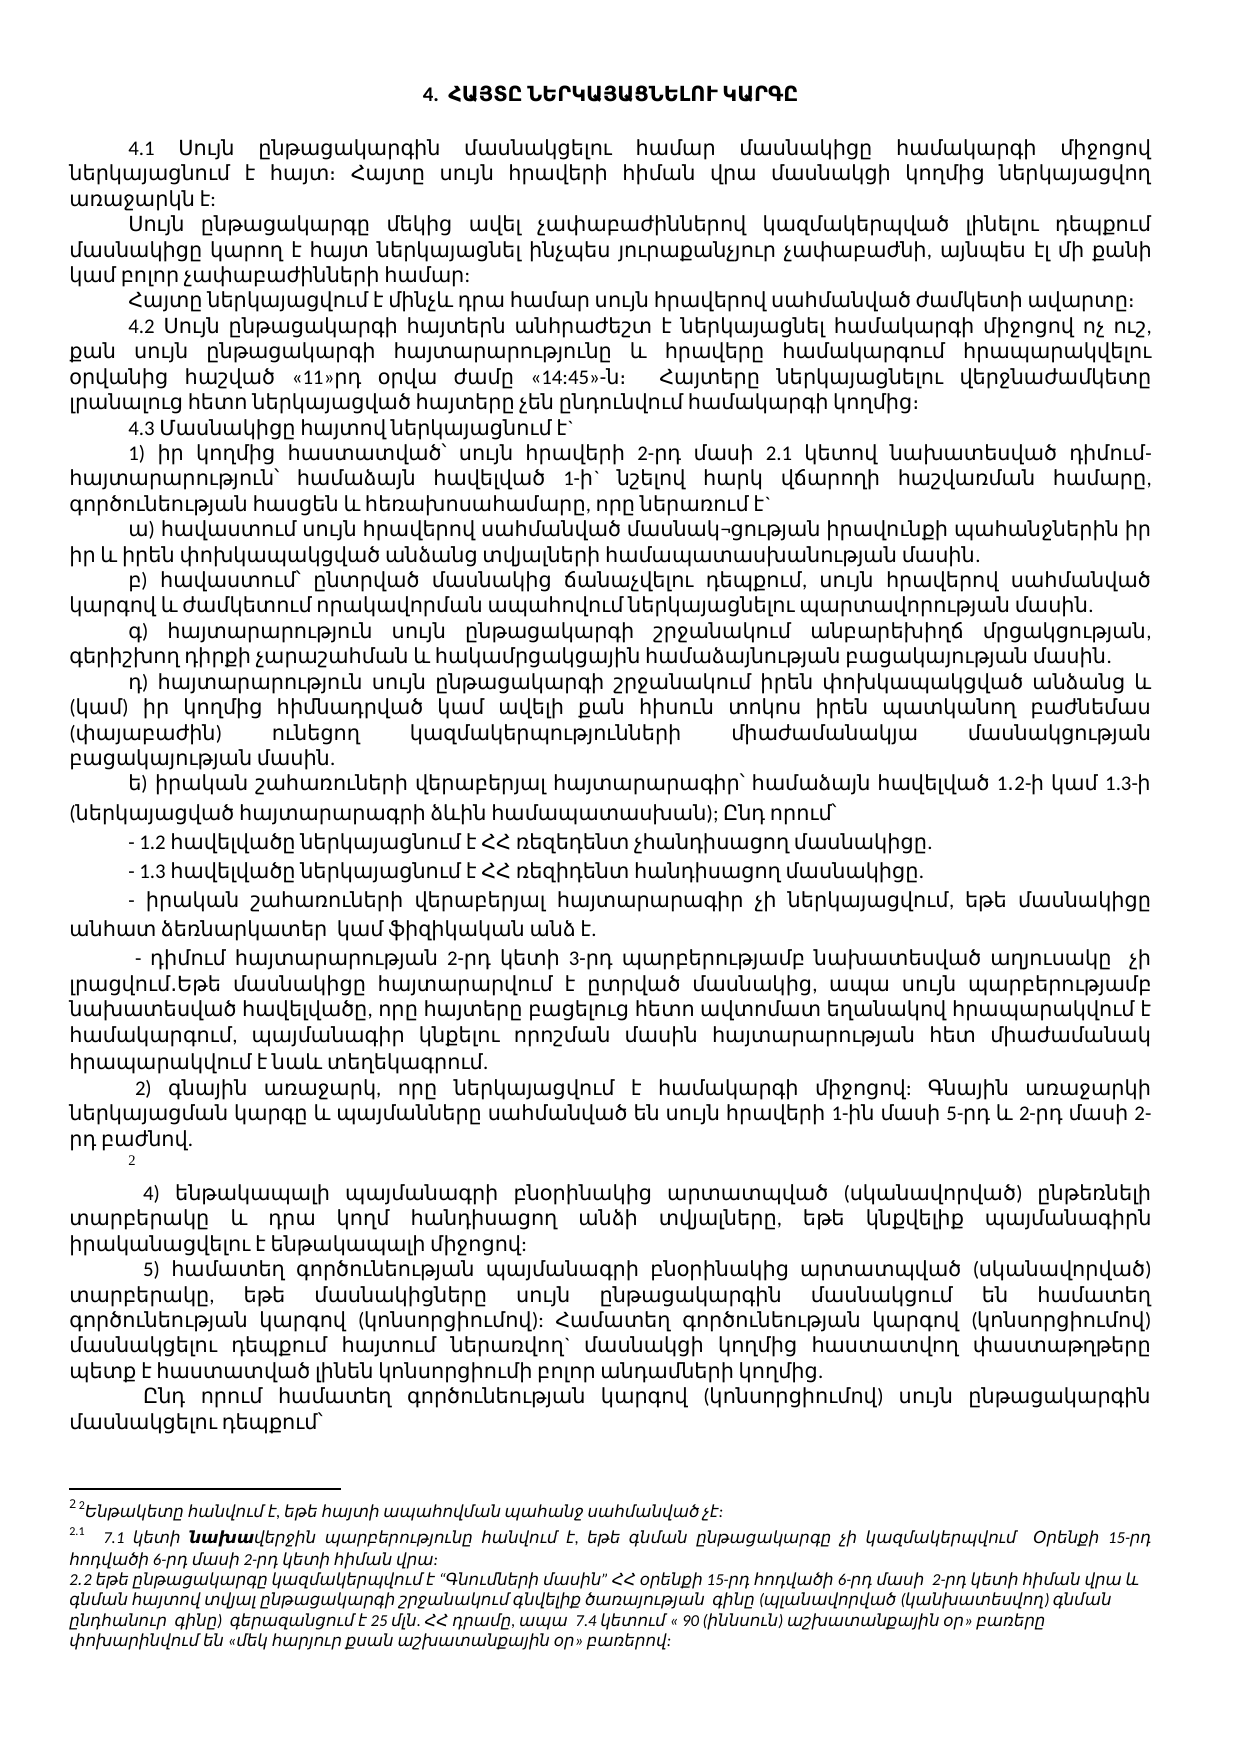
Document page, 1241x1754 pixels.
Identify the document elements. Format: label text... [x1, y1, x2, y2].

text - դիմում հայտարարության 2-րդ կետի 3-րդ պարբերությամբ նախատեսված աղյուսակը չի լրացվում․Եթե մասնակիցը հայտարարվում է ըտրված մասնակից, ապա սույն պարբերությամբ նախատեսված հավելվածը, որը հայտերը բացելուց հետո ավտոմատ եղանակով հրապարակվում է համակարգում, պայմանագիր կնքելու որոշման մասին հայտարարության հետ միաժամանակ հրապարակվում է նաև տեղեկագրում. [69, 946, 1152, 1075]
text 4. ՀԱՅՏԸ ՆԵՐԿԱՅԱՑՆԵԼՈՒ ԿԱՐԳԸ [69, 81, 1152, 106]
text ա) հավաստում սույն հրավերով սահմանված մասնակ¬ցության իրավունքի պահանջներին իր իր և իրեն փոխկապակցված անձանց տվյալների համապատասխանության մասին. [69, 516, 1152, 567]
text 5) համատեղ գործունեության պայմանագրի բնօրինակից արտատպված (սկանավորված) տարբերակը, եթե մասնակիցները սույն ընթացակարգին մասնակցում են համատեղ գործունեության կարգով (կոնսորցիումով): Համատեղ գործունեության կարգով (կոնսորցիումով) մասնակցելու դեպքում հայտում ներառվող` մասնակցի կողմից հաստատվող փաստաթղթերը պետք է հաստատված լինեն կոնսորցիումի բոլոր անդամների կողմից. [69, 1256, 1152, 1383]
text - իրական շահառուների վերաբերյալ հայտարարագիր չի ներկայացվում, եթե մասնակիցը անհատ ձեռնարկատեր կամ ֆիզիկական անձ է. [69, 887, 1152, 942]
text Ընդ որում համատեղ գործունեության կարգով (կոնսորցիումով) սույն ընթացակարգին մասնակցելու դեպքում՝ [69, 1383, 1152, 1434]
text 4.3 Մասնակիցը հայտով ներկայացնում է` [69, 415, 1152, 440]
text Հայտը ներկայացվում է մինչև դրա համար սույն հրավերով սահմանված ժամկետի ավարտը։ [69, 288, 1152, 313]
text - 1.3 հավելվածը ներկայացնում է ՀՀ ռեզիդենտ հանդիսացող մասնակիցը. [69, 858, 1152, 883]
text - 1.2 հավելվածը ներկայացնում է ՀՀ ռեզեդենտ չհանդիսացող մասնակիցը. [69, 829, 1152, 854]
text 1) իր կողմից հաստատված՝ սույն հրավերի 2-րդ մասի 2.1 կետով նախատեսված դիմում-հայտարարություն՝ համաձայն հավելված 1-ի` նշելով հարկ վճարողի հաշվառման համարը, գործունեության հասցեն և հեռախոսահամարը, որը ներառում է` [69, 440, 1152, 516]
text ե) իրական շահառուների վերաբերյալ հայտարարագիր՝ համաձայն հավելված 1․2-ի կամ 1.3-ի (ներկայացված հայտարարագրի ձևին համապատասխան); Ընդ որում՝ [69, 771, 1152, 825]
text 4.1 Սույն ընթացակարգին մասնակցելու համար մասնակիցը համակարգի միջոցով ներկայացնում է հայտ։ Հայտը սույն հրավերի հիման վրա մասնակցի կողմից ներկայացվող առաջարկն է: [69, 135, 1152, 211]
text 4) ենթակապալի պայմանագրի բնօրինակից արտատպված (սկանավորված) ընթեռնելի տարբերակը և դրա կողմ հանդիսացող անձի տվյալները, եթե կնքվելիք պայմանագիրն իրականացվելու է ենթակապալի միջոցով: [69, 1180, 1152, 1256]
text 4.2 Սույն ընթացակարգի հայտերն անհրաժեշտ է ներկայացնել համակարգի միջոցով ոչ ուշ, քան սույն ընթացակարգի հայտարարությունը և հրավերը համակարգում հրապարակվելու օրվանից հաշված «11»րդ օրվա ժամը «14:45»-ն։ Հայտերը ներկայացնելու վերջնաժամկետը լրանալուց հետո ներկայացված հայտերը չեն ընդունվում համակարգի կողմից։ [69, 313, 1152, 415]
text գ) հայտարարություն սույն ընթացակարգի շրջանակում անբարեխիղճ մրցակցության, գերիշխող դիրքի չարաշահման և հակամրցակցային համաձայնության բացակայության մասին. [69, 618, 1152, 669]
text բ) հավաստում՝ ընտրված մասնակից ճանաչվելու դեպքում, սույն հրավերով սահմանված կարգով և ժամկետում որակավորման ապահովում ներկայացնելու պարտավորության մասին. [69, 567, 1152, 618]
text 2) գնային առաջարկ, որը ներկայացվում է համակարգի միջոցով: Գնային առաջարկի ներկայացման կարգը և պայմանները սահմանված են սույն հրավերի 1-ին մասի 5-րդ և 2-րդ մասի 2-րդ բաժնով. [69, 1075, 1152, 1151]
text Սույն ընթացակարգը մեկից ավել չափաբաժիններով կազմակերպված լինելու դեպքում մասնակիցը կարող է հայտ ներկայացնել ինչպես յուրաքանչյուր չափաբաժնի, այնպես էլ մի քանի կամ բոլոր չափաբաժինների համար: [69, 211, 1152, 288]
text դ) հայտարարություն սույն ընթացակարգի շրջանակում իրեն փոխկապակցված անձանց և (կամ) իր կողմից հիմնադրված կամ ավելի քան հիսուն տոկոս իրեն պատկանող բաժնեմաս (փայաբաժին) ունեցող կազմակերպությունների միաժամանակյա մասնակցության բացակայության մասին. [69, 669, 1152, 771]
